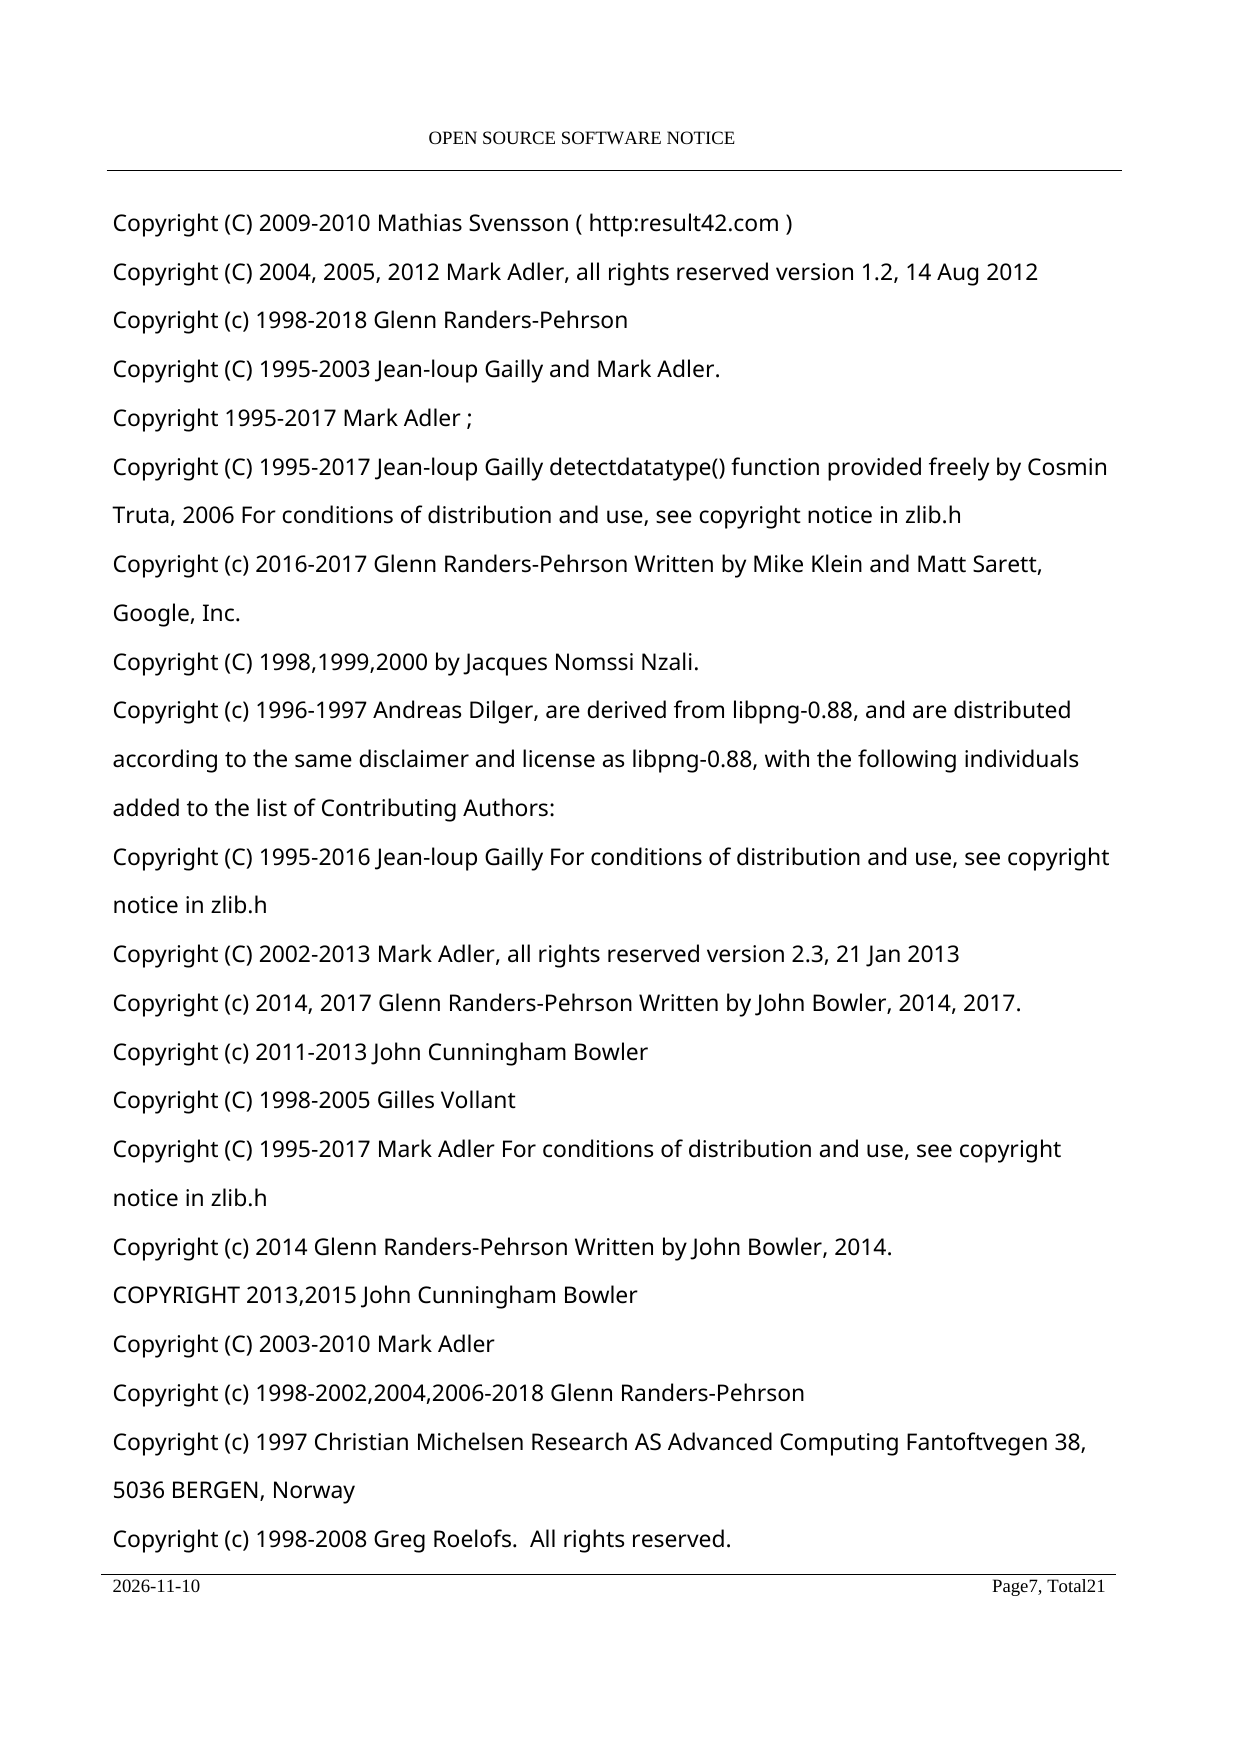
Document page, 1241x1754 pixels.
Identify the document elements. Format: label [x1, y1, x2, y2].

text [112, 206, 1128, 1555]
